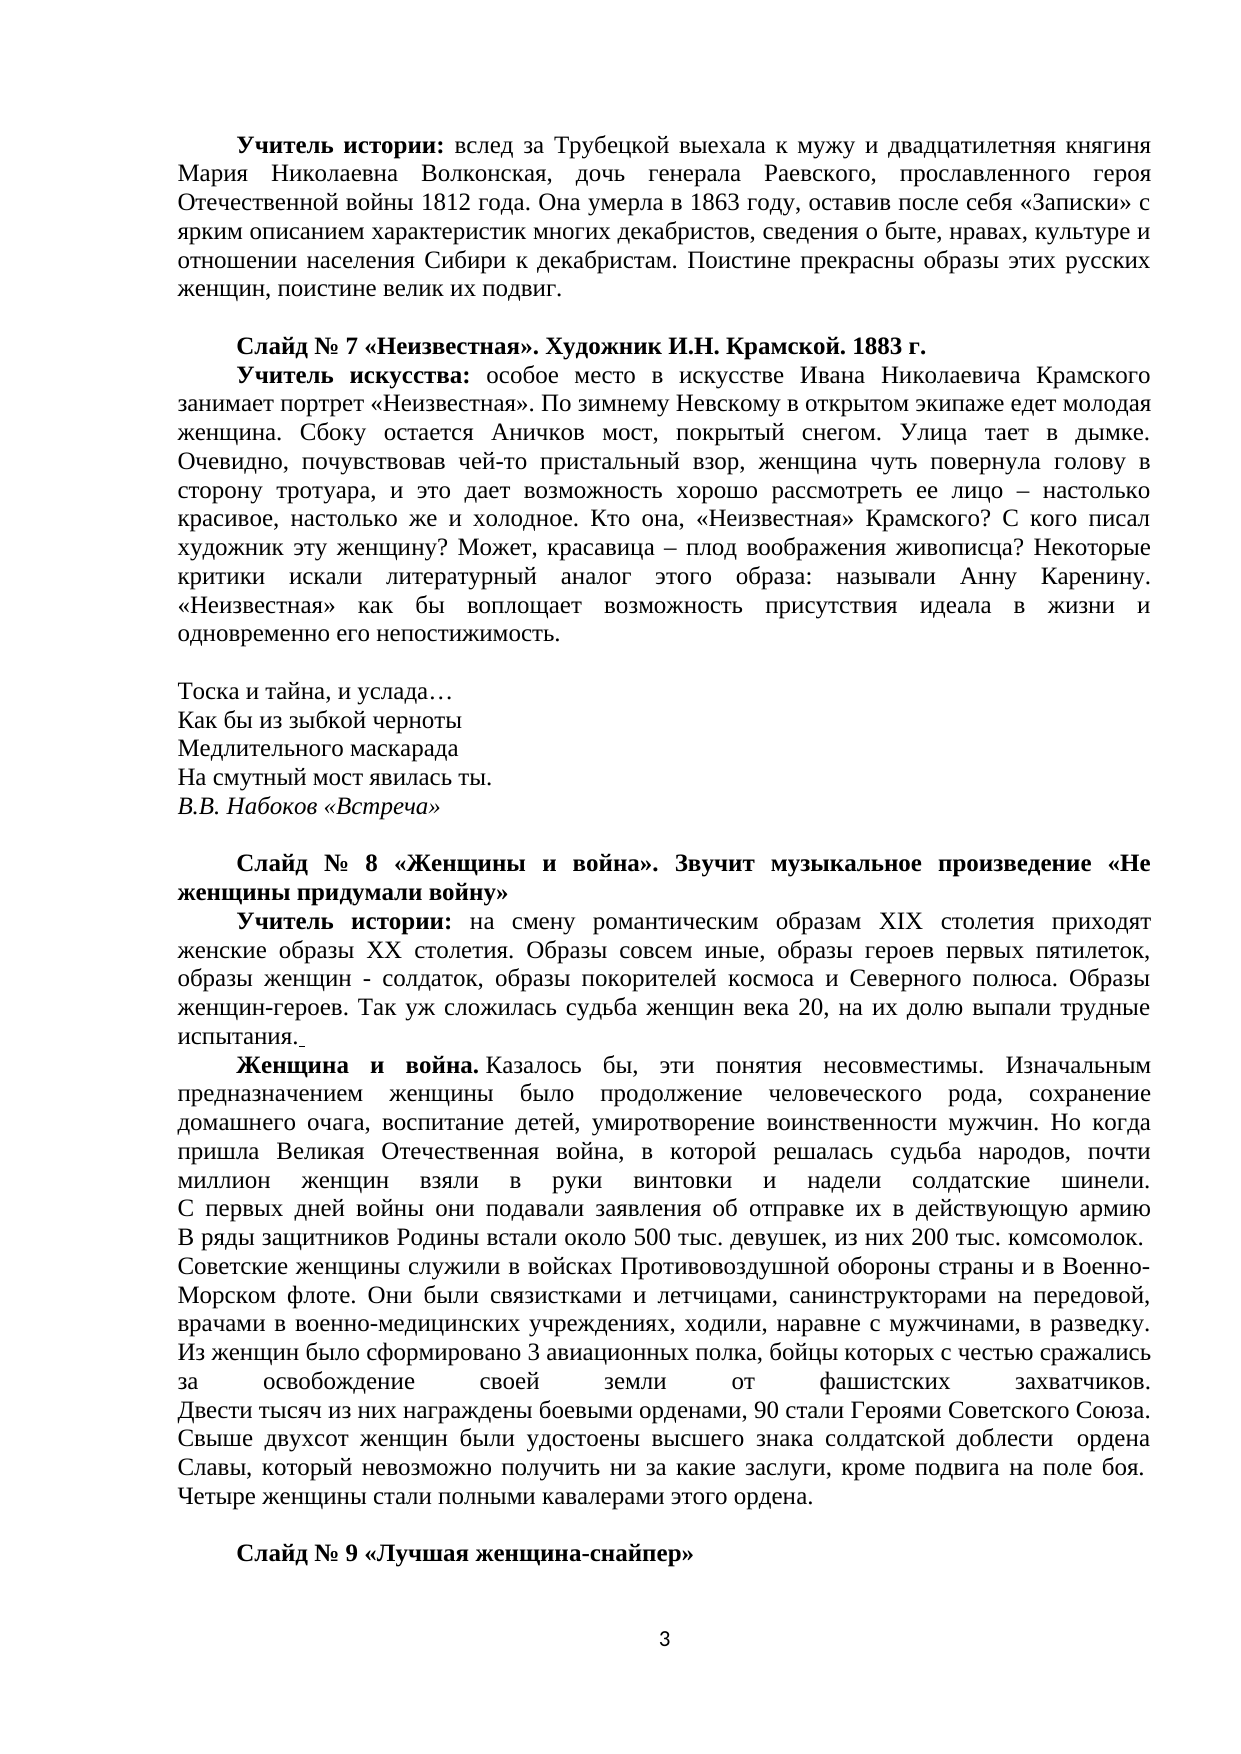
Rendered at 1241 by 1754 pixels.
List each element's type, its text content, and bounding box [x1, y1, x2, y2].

text Тоска и тайна, и услада… Как бы из зыбкой черноты Медлительного маскарада На смутный мост явилась ты. [177, 676, 1152, 791]
text Учитель истории: вслед за Трубецкой выехала к мужу и двадцатилетняя княгиня Мария Николаевна Волконская, дочь генерала Раевского, прославленного героя Отечественной войны 1812 года. Она умерла в 1863 году, оставив после себя «Записки» с ярким описанием характеристик многих декабристов, сведения о быте, нравах, культуре и отношении населения Сибири к декабристам. Поистине прекрасны образы этих русских женщин, поистине велик их подвиг. [177, 130, 1152, 302]
text Женщина и война. Казалось бы, эти понятия несовместимы. Изначальным предназначением женщины было продолжение человеческого рода, сохранение домашнего очага, воспитание детей, умиротворение воинственности мужчин. Но когда пришла Великая Отечественная война, в которой решалась судьба народов, почти миллион женщин взяли в руки винтовки и надели солдатские шинели. С первых дней войны они подавали заявления об отправке их в действующую армию В ряды защитников Родины встали около 500 тыс. девушек, из них 200 тыс. комсомолок. Советские женщины служили в войсках Противовоздушной обороны страны и в Военно-Морском флоте. Они были связистками и летчицами, санинструкторами на передовой, врачами в военно-медицинских учреждениях, ходили, наравне с мужчинами, в разведку. Из женщин было сформировано 3 авиационных полка, бойцы которых с честью сражались за освобождение своей земли от фашистских захватчиков. Двести тысяч из них награждены боевыми орденами, 90 стали Героями Советского Союза. Свыше двухсот женщин были удостоены высшего знака солдатской доблести ордена Славы, который невозможно получить ни за какие заслуги, кроме подвига на поле боя. Четыре женщины стали полными кавалерами этого ордена. [177, 1050, 1152, 1510]
text В.В. Набоков «Встреча» [177, 791, 1152, 820]
text Слайд № 7 «Неизвестная». Художник И.Н. Крамской. 1883 г. [177, 331, 1152, 360]
text Слайд № 9 «Лучшая женщина-снайпер» [177, 1538, 1152, 1567]
text Учитель искусства: особое место в искусстве Ивана Николаевича Крамского занимает портрет «Неизвестная». По зимнему Невскому в открытом экипаже едет молодая женщина. Сбоку остается Аничков мост, покрытый снегом. Улица тает в дымке. Очевидно, почувствовав чей-то пристальный взор, женщина чуть повернула голову в сторону тротуара, и это дает возможность хорошо рассмотреть ее лицо – настолько красивое, настолько же и холодное. Кто она, «Неизвестная» Крамского? С кого писал художник эту женщину? Может, красавица – плод воображения живописца? Некоторые критики искали литературный аналог этого образа: называли Анну Каренину. «Неизвестная» как бы воплощает возможность присутствия идеала в жизни и одновременно его непостижимость. [177, 360, 1152, 647]
text Учитель истории: на смену романтическим образам XIX столетия приходят женские образы XX столетия. Образы совсем иные, образы героев первых пятилеток, образы женщин - солдаток, образы покорителей космоса и Северного полюса. Образы женщин-героев. Так уж сложилась судьба женщин века 20, на их долю выпали трудные испытания. [177, 906, 1152, 1050]
text Слайд № 8 «Женщины и война». Звучит музыкальное произведение «Не женщины придумали войну» [177, 848, 1152, 906]
